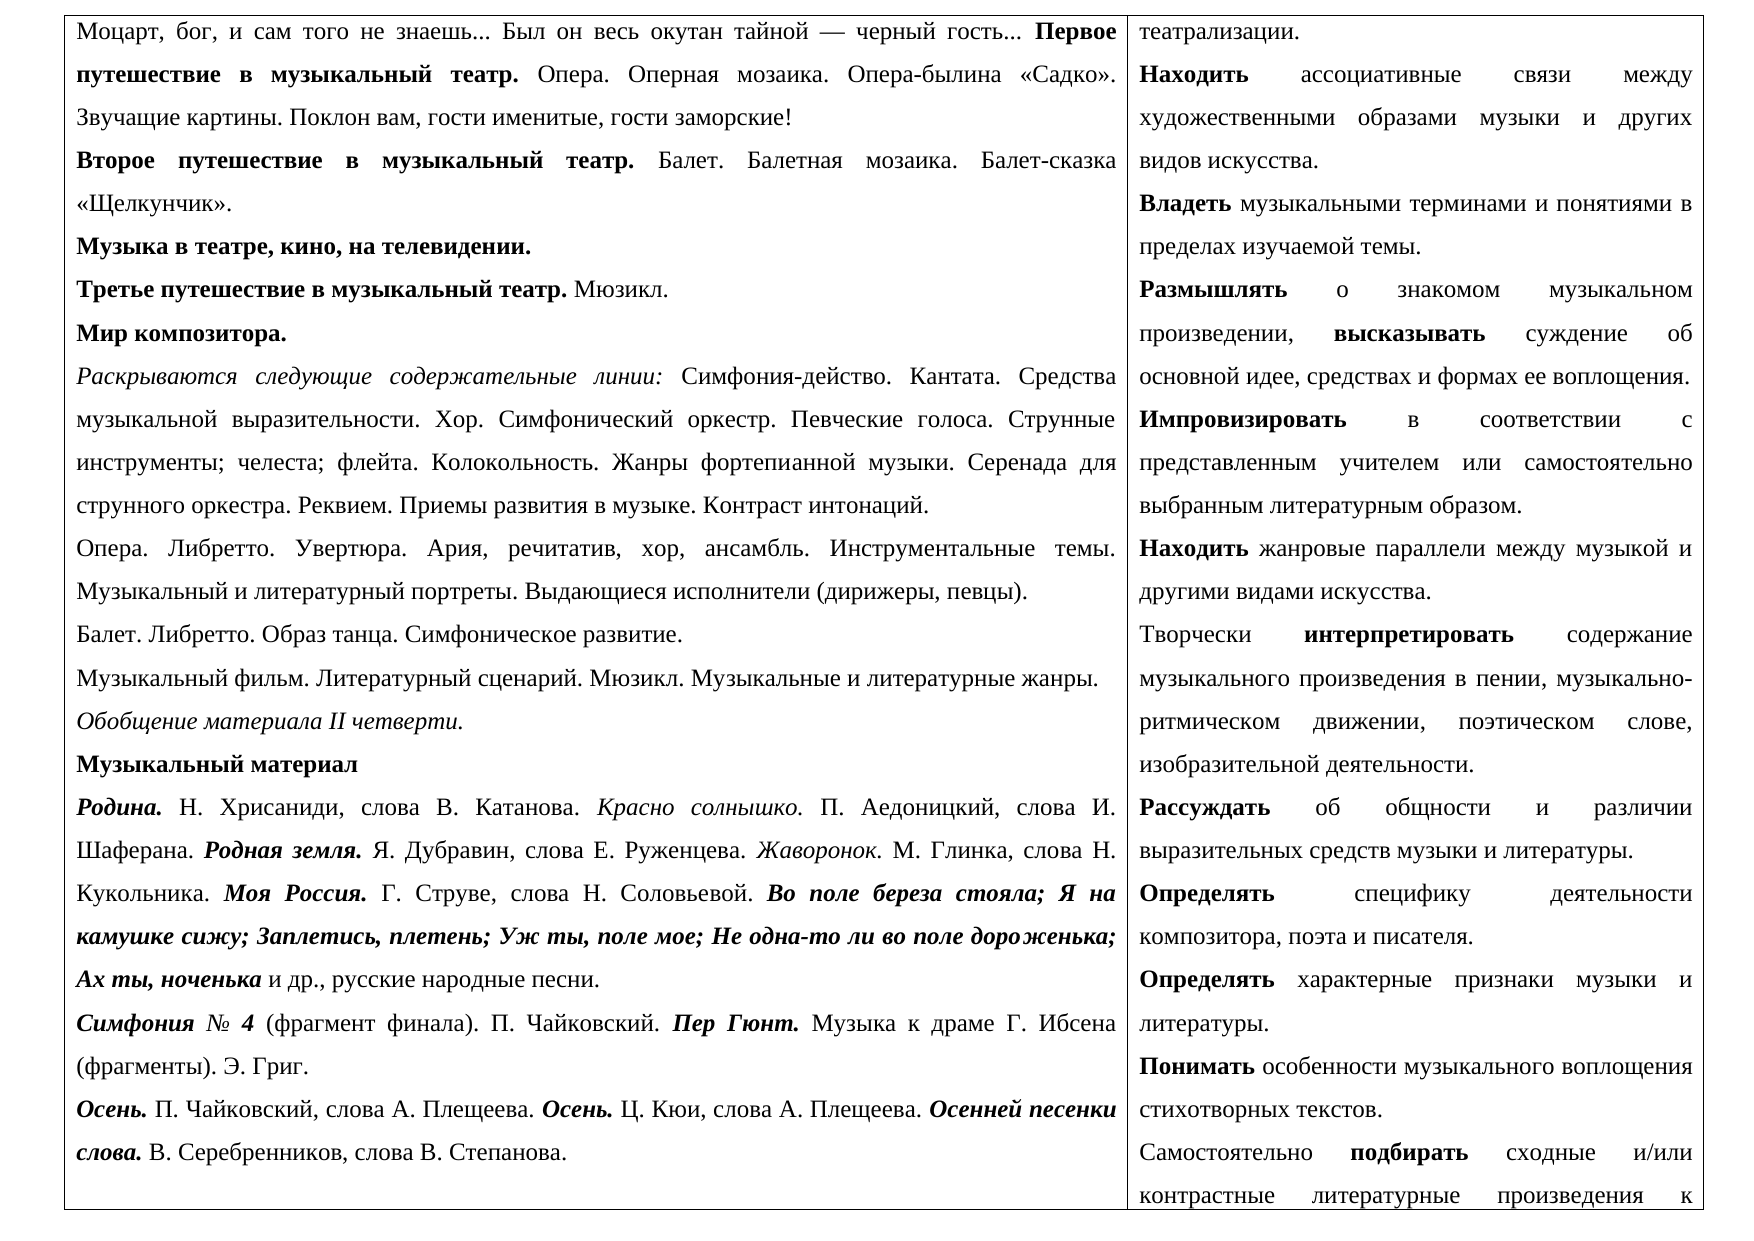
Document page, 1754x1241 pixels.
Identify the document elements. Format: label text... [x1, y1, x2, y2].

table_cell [1128, 16, 1703, 1209]
